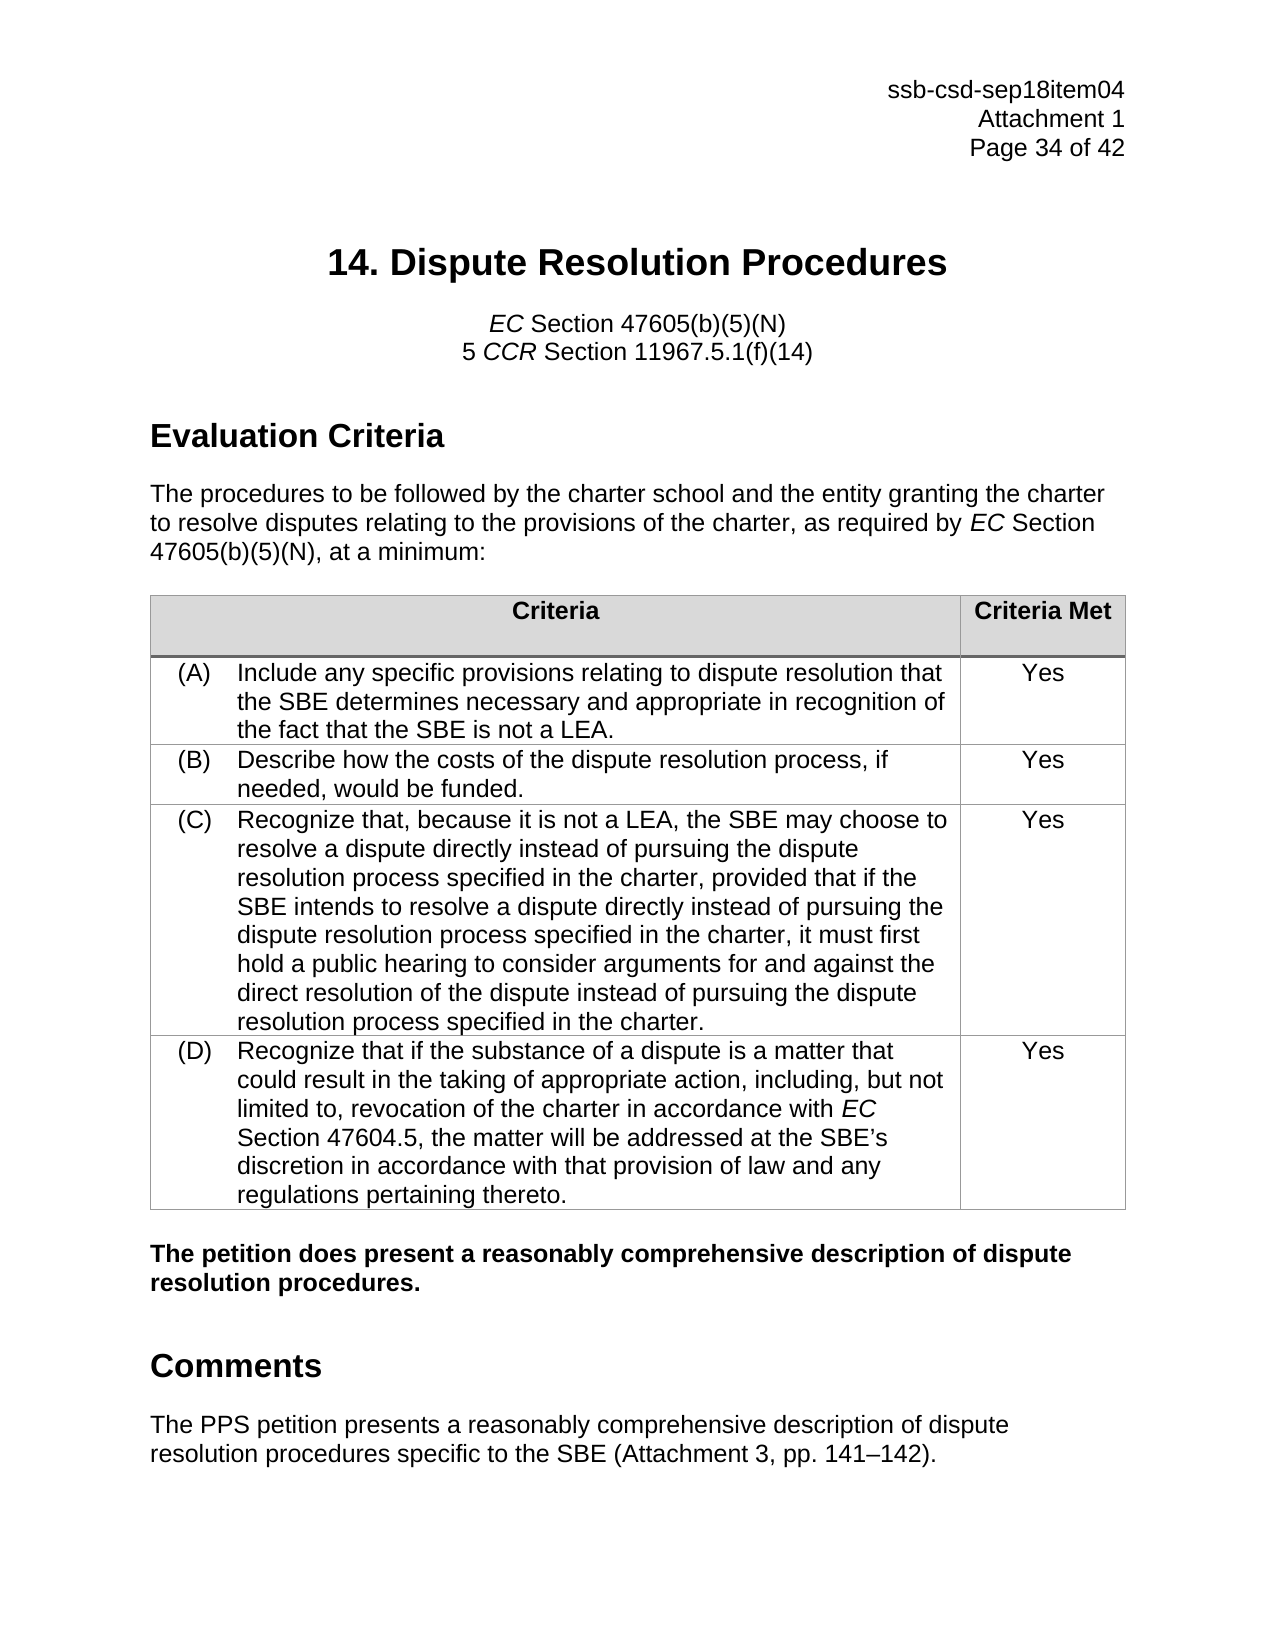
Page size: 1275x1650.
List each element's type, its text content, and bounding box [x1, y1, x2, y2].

table_cell Yes [961, 745, 1125, 804]
text EC Section 47605(b)(5)(N) [150, 308, 1125, 337]
subtitle Evaluation Criteria [150, 416, 1125, 454]
text The petition does present a reasonably comprehensive description of dispute resolution procedures. [150, 1239, 1125, 1297]
table_cell Yes [961, 805, 1125, 1035]
table_cell Recognize that, because it is not a LEA, the SBE may choose to resolve a dispute directly instead of pursuing the dispute resolution process specified in the charter, provided that if the SBE intends to resolve a dispute directly instead of pursuing the dispute resolution process specified in the charter, it must first hold a public hearing to consider arguments for and against the direct resolution of the dispute instead of pursuing the dispute resolution process specified in the charter. [151, 805, 960, 1035]
table_cell Yes [961, 1036, 1125, 1209]
table_cell Yes [961, 658, 1125, 744]
subtitle Comments [150, 1347, 1125, 1385]
table_cell Include any specific provisions relating to dispute resolution that the SBE determines necessary and appropriate in recognition of the fact that the SBE is not a LEA. [151, 658, 960, 744]
text 5 CCR Section 11967.5.1(f)(14) [150, 337, 1125, 366]
table_header Criteria Met [961, 596, 1125, 655]
text The PPS petition presents a reasonably comprehensive description of dispute resolution procedures specific to the SBE (Attachment 3, pp. 141–142). [150, 1410, 1125, 1467]
subtitle 14. Dispute Resolution Procedures [150, 240, 1125, 283]
table_header Criteria [151, 596, 960, 655]
table_cell Describe how the costs of the dispute resolution process, if needed, would be funded. [151, 745, 960, 804]
table_cell Recognize that if the substance of a dispute is a matter that could result in the taking of appropriate action, including, but not limited to, revocation of the charter in accordance with EC Section 47604.5, the matter will be addressed at the SBE’s discretion in accordance with that provision of law and any regulations pertaining thereto. [151, 1036, 960, 1209]
text The procedures to be followed by the charter school and the entity granting the charter to resolve disputes relating to the provisions of the charter, as required by EC Section 47605(b)(5)(N), at a minimum: [150, 479, 1125, 566]
